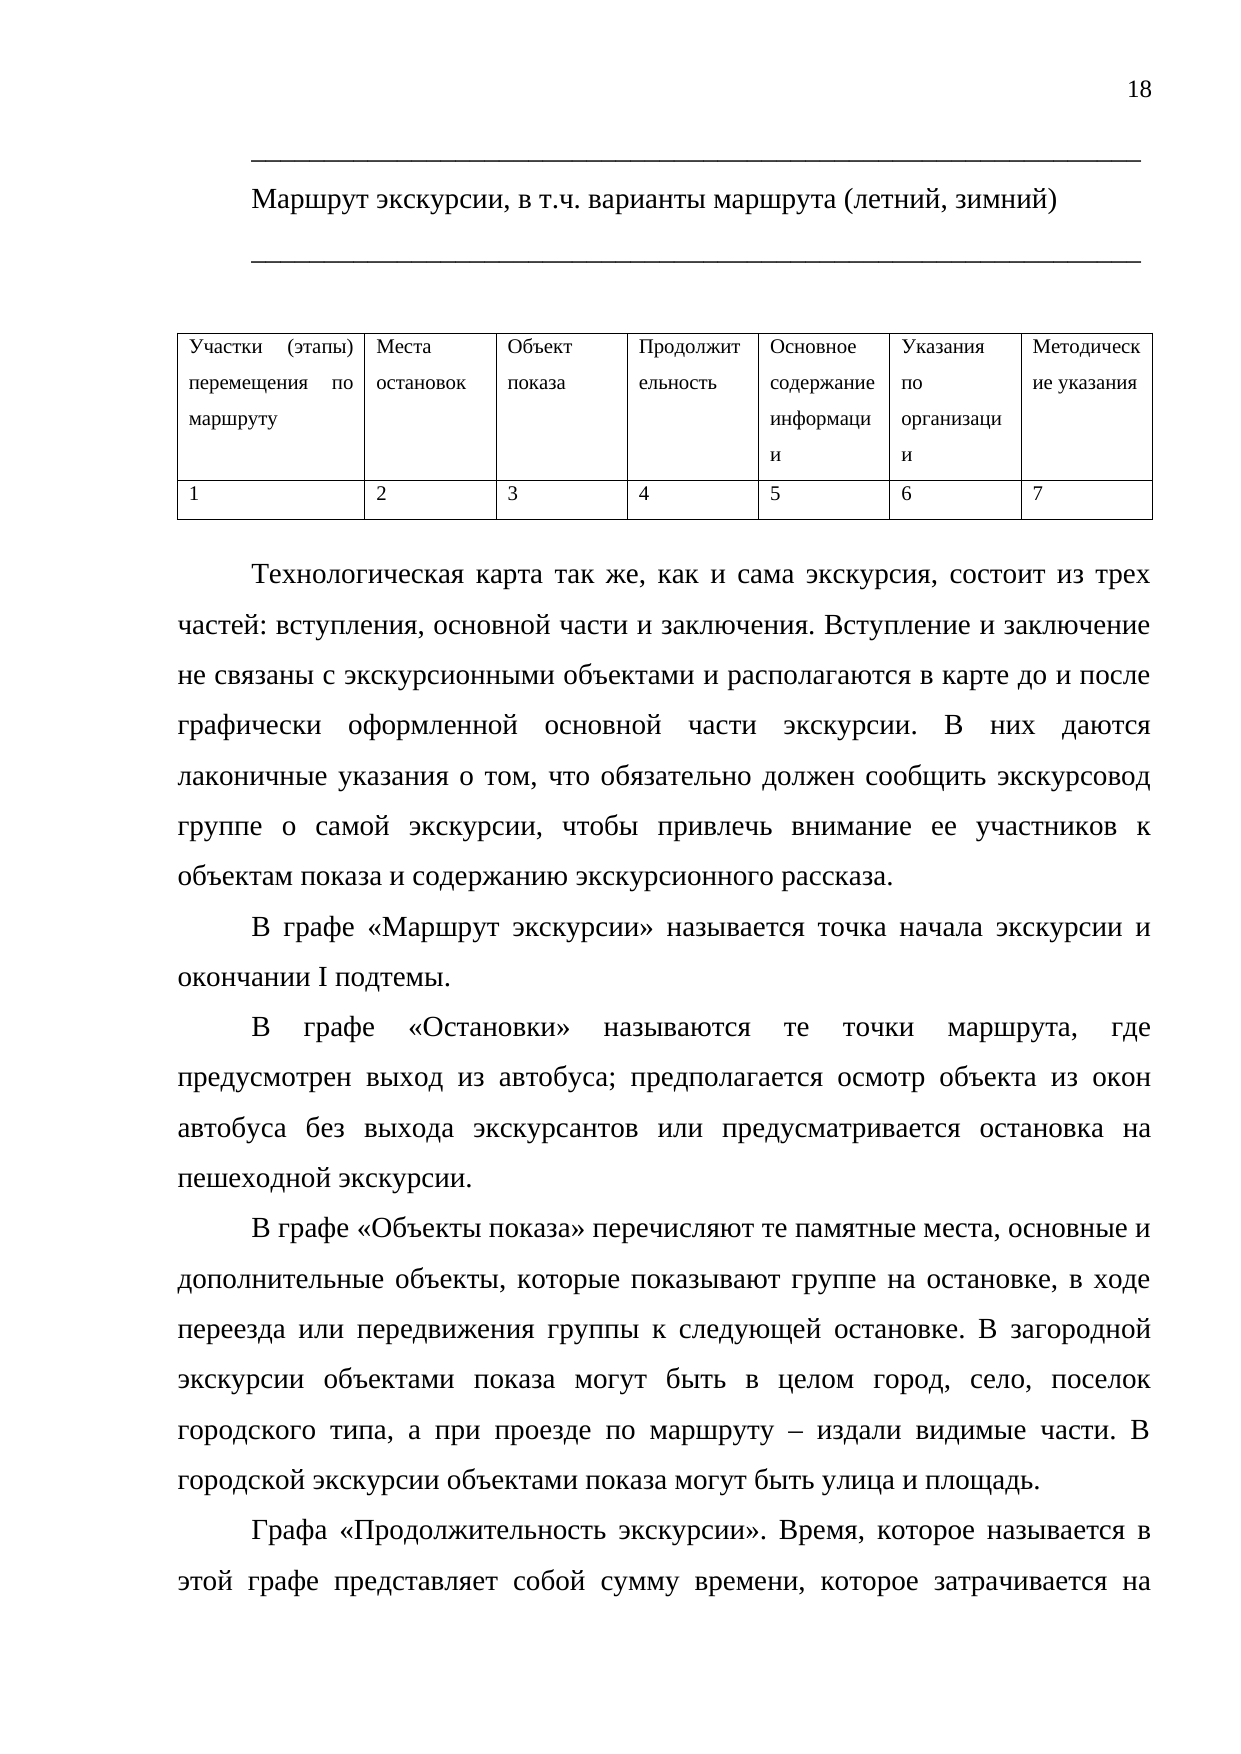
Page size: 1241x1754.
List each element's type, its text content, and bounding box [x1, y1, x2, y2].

table_cell 1 [178, 481, 364, 519]
text Технологическая карта так же, как и сама экскурсия, состоит из трех частей: вступления, основной части и заключения. Вступление и заключение не связаны с экскурсионными объектами и располагаются в карте до и после графически оформленной основной части экскурсии. В них даются лаконичные указания о том, что обязательно должен сообщить экскурсовод группе о самой экскурсии, чтобы привлечь внимание ее участников к объектам показа и содержанию экскурсионного рассказа. [177, 556, 1152, 892]
text В графе «Маршрут экскурсии» называется точка начала экскурсии и окончании I подтемы. [177, 909, 1152, 992]
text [177, 1512, 1152, 1596]
text В графе «Остановки» называются те точки маршрута, где предусмотрен выход из автобуса; предполагается осмотр объекта из окон автобуса без выхода экскурсантов или предусматривается остановка на пешеходной экскурсии. [177, 1009, 1152, 1194]
table_header Указания по организации [890, 334, 1021, 480]
table_cell 7 [1022, 481, 1152, 519]
table_header Основное содержание информации [759, 334, 889, 480]
table_header Места остановок [365, 334, 496, 480]
table_header Продолжительность [628, 334, 758, 480]
text В графе «Объекты показа» перечисляют те памятные места, основные и дополнительные объекты, которые показывают группе на остановке, в ходе переезда или передвижения группы к следующей остановке. В загородной экскурсии объектами показа могут быть в целом город, село, поселок городского типа, а при проезде по маршруту – издали видимые части. В городской экскурсии объектами показа могут быть улица и площадь. [177, 1211, 1152, 1496]
table_cell 5 [759, 481, 889, 519]
table_header Методические указания [1022, 334, 1152, 480]
text Маршрут экскурсии, в т.ч. варианты маршрута (летний, зимний) [177, 182, 1152, 215]
table_cell 4 [628, 481, 758, 519]
table_cell 6 [890, 481, 1021, 519]
text _____________________________________________________________ [177, 131, 1152, 165]
table_cell 3 [497, 481, 627, 519]
table_cell 2 [365, 481, 496, 519]
text _____________________________________________________________ [177, 232, 1152, 265]
table_header Участки (этапы) перемещения по маршруту [178, 334, 364, 480]
table_header Объект показа [497, 334, 627, 480]
